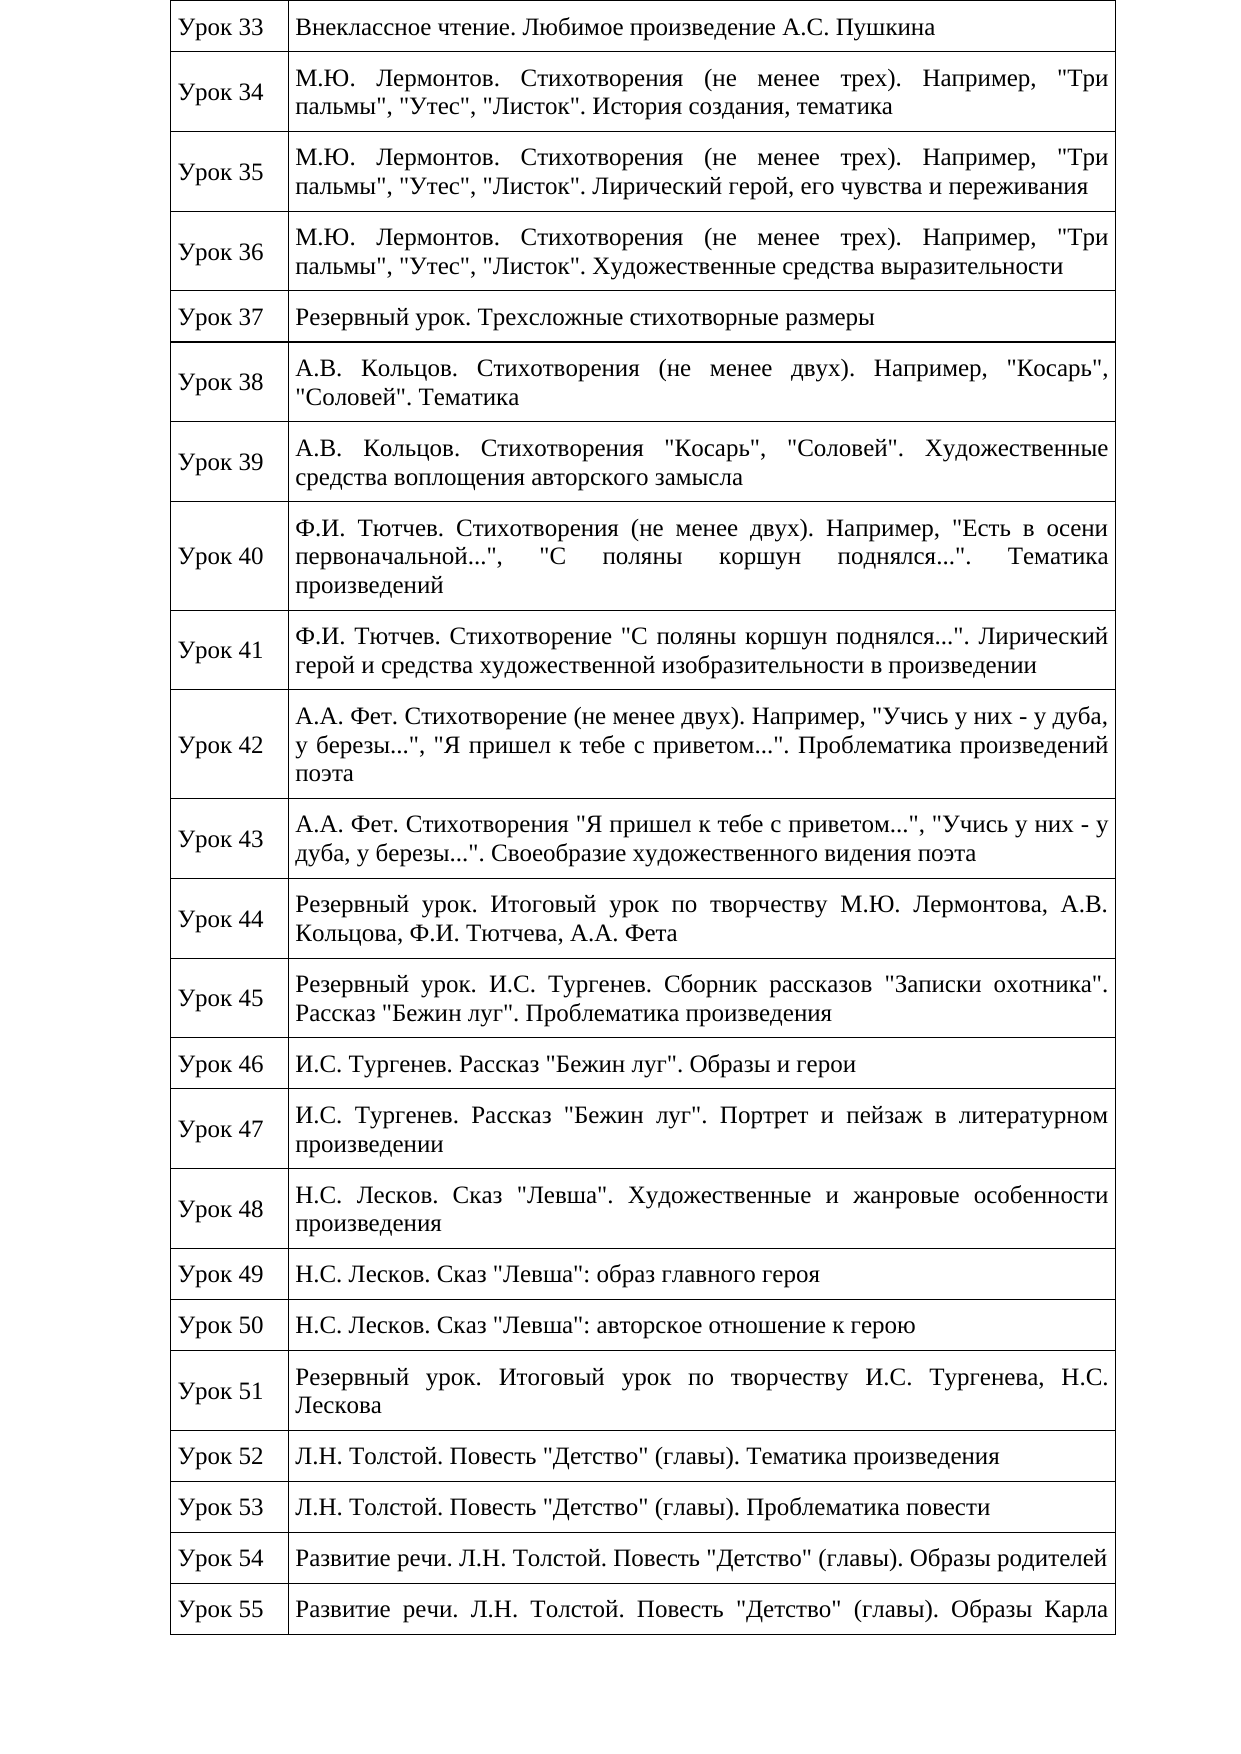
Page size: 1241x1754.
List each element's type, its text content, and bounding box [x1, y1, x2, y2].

table_cell Ф.И. Тютчев. Стихотворения (не менее двух). Например, "Есть в осени первоначальной...", "С поляны коршун поднялся...". Тематика произведений [289, 502, 1115, 609]
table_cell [289, 1584, 1115, 1634]
table_cell Урок 33 [171, 1, 288, 51]
table_cell Урок 51 [171, 1351, 288, 1430]
table_cell Урок 36 [171, 212, 288, 290]
table_cell Урок 35 [171, 132, 288, 211]
table_cell Внеклассное чтение. Любимое произведение А.С. Пушкина [289, 1, 1115, 51]
table_cell М.Ю. Лермонтов. Стихотворения (не менее трех). Например, "Три пальмы", "Утес", "Листок". Лирический герой, его чувства и переживания [289, 132, 1115, 211]
table_cell Урок 45 [171, 959, 288, 1037]
table_cell А.В. Кольцов. Стихотворения (не менее двух). Например, "Косарь", "Соловей". Тематика [289, 343, 1115, 421]
table_cell Урок 42 [171, 690, 288, 798]
table_cell Резервный урок. Итоговый урок по творчеству М.Ю. Лермонтова, А.В. Кольцова, Ф.И. Тютчева, А.А. Фета [289, 879, 1115, 957]
table_cell Л.Н. Толстой. Повесть "Детство" (главы). Проблематика повести [289, 1482, 1115, 1532]
table_cell Урок 34 [171, 52, 288, 131]
table_cell Н.С. Лесков. Сказ "Левша": образ главного героя [289, 1249, 1115, 1299]
table_cell Резервный урок. И.С. Тургенев. Сборник рассказов "Записки охотника". Рассказ "Бежин луг". Проблематика произведения [289, 959, 1115, 1037]
table_cell Урок 49 [171, 1249, 288, 1299]
table_cell Урок 47 [171, 1089, 288, 1168]
table_cell Урок 39 [171, 422, 288, 501]
table_cell Урок 38 [171, 343, 288, 421]
table_cell Развитие речи. Л.Н. Толстой. Повесть "Детство" (главы). Образы родителей [289, 1533, 1115, 1583]
table_cell Урок 41 [171, 611, 288, 689]
table_cell Урок 43 [171, 799, 288, 878]
table_cell Л.Н. Толстой. Повесть "Детство" (главы). Тематика произведения [289, 1431, 1115, 1481]
table_cell А.А. Фет. Стихотворения "Я пришел к тебе с приветом...", "Учись у них - у дуба, у березы...". Своеобразие художественного видения поэта [289, 799, 1115, 878]
table_cell Н.С. Лесков. Сказ "Левша": авторское отношение к герою [289, 1300, 1115, 1350]
table_cell Урок 55 [171, 1584, 288, 1634]
table_cell Ф.И. Тютчев. Стихотворение "С поляны коршун поднялся...". Лирический герой и средства художественной изобразительности в произведении [289, 611, 1115, 689]
table_cell А.А. Фет. Стихотворение (не менее двух). Например, "Учись у них - у дуба, у березы...", "Я пришел к тебе с приветом...". Проблематика произведений поэта [289, 690, 1115, 798]
table_cell А.В. Кольцов. Стихотворения "Косарь", "Соловей". Художественные средства воплощения авторского замысла [289, 422, 1115, 501]
table_cell Урок 54 [171, 1533, 288, 1583]
table_cell Урок 52 [171, 1431, 288, 1481]
table_cell Н.С. Лесков. Сказ "Левша". Художественные и жанровые особенности произведения [289, 1169, 1115, 1248]
table_cell Урок 48 [171, 1169, 288, 1248]
table_cell И.С. Тургенев. Рассказ "Бежин луг". Образы и герои [289, 1038, 1115, 1088]
table_cell Резервный урок. Трехсложные стихотворные размеры [289, 291, 1115, 341]
table_cell Урок 44 [171, 879, 288, 957]
table_cell Урок 53 [171, 1482, 288, 1532]
table_cell Урок 50 [171, 1300, 288, 1350]
table_cell М.Ю. Лермонтов. Стихотворения (не менее трех). Например, "Три пальмы", "Утес", "Листок". Художественные средства выразительности [289, 212, 1115, 290]
table_cell Урок 40 [171, 502, 288, 609]
table_cell Урок 37 [171, 291, 288, 341]
table_cell Урок 46 [171, 1038, 288, 1088]
table_cell М.Ю. Лермонтов. Стихотворения (не менее трех). Например, "Три пальмы", "Утес", "Листок". История создания, тематика [289, 52, 1115, 131]
table_cell И.С. Тургенев. Рассказ "Бежин луг". Портрет и пейзаж в литературном произведении [289, 1089, 1115, 1168]
table_cell Резервный урок. Итоговый урок по творчеству И.С. Тургенева, Н.С. Лескова [289, 1351, 1115, 1430]
